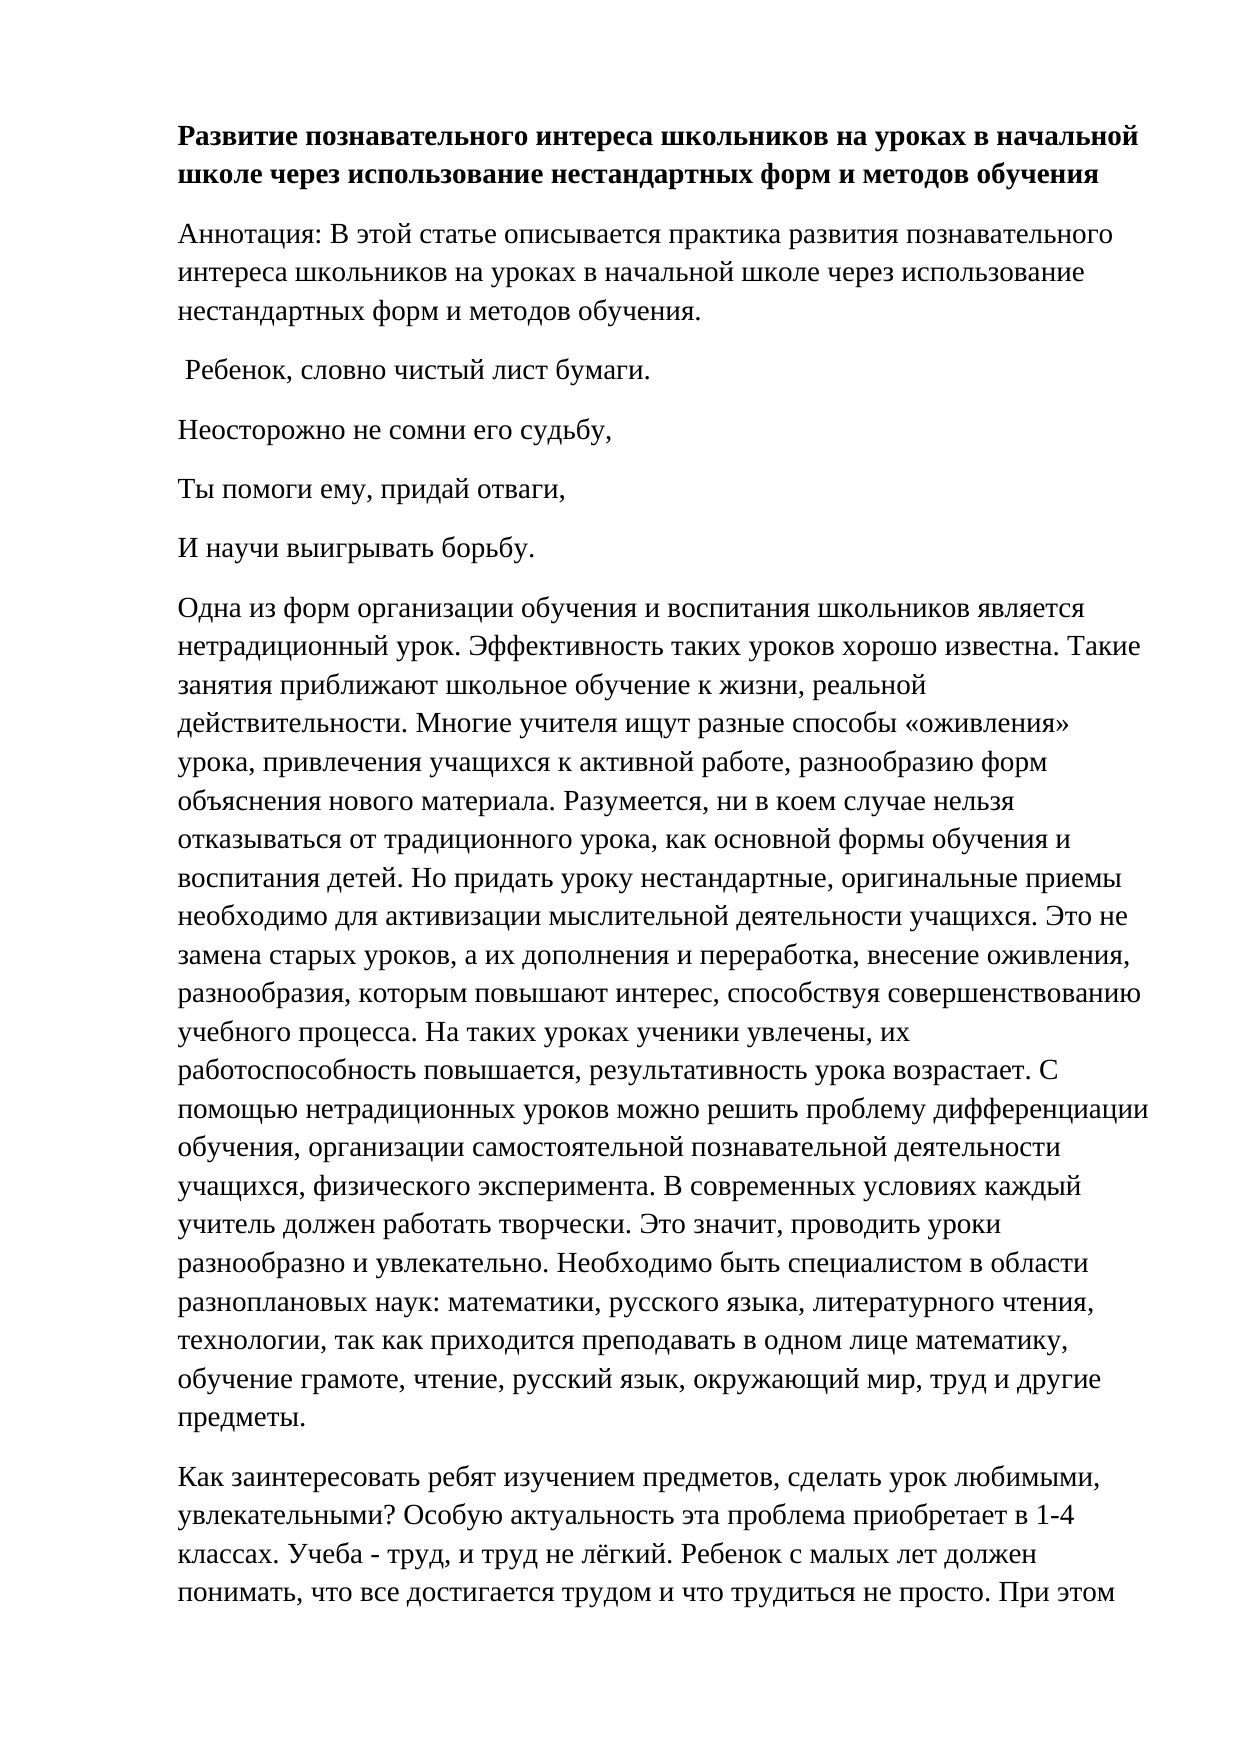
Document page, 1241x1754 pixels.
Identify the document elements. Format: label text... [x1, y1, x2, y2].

text Неосторожно не сомни его судьбу, [177, 412, 1152, 445]
text Одна из форм организации обучения и воспитания школьников является нетрадиционный урок. Эффективность таких уроков хорошо известна. Такие занятия приближают школьное обучение к жизни, реальной действительности. Многие учителя ищут разные способы «оживления» урока, привлечения учащихся к активной работе, разнообразию форм объяснения нового материала. Разумеется, ни в коем случае нельзя отказываться от традиционного урока, как основной формы обучения и воспитания детей. Но придать уроку нестандартные, оригинальные приемы необходимо для активизации мыслительной деятельности учащихся. Это не замена старых уроков, а их дополнения и переработка, внесение оживления, разнообразия, которым повышают интерес, способствуя совершенствованию учебного процесса. На таких уроках ученики увлечены, их работоспособность повышается, результативность урока возрастает. С помощью нетрадиционных уроков можно решить проблему дифференциации обучения, организации самостоятельной познавательной деятельности учащихся, физического эксперимента. В современных условиях каждый учитель должен работать творчески. Это значит, проводить уроки разнообразно и увлекательно. Необходимо быть специалистом в области разноплановых наук: математики, русского языка, литературного чтения, технологии, так как приходится преподавать в одном лице математику, обучение грамоте, чтение, русский язык, окружающий мир, труд и другие предметы. [177, 590, 1152, 1433]
text Развитие познавательного интереса школьников на уроках в начальной школе через использование нестандартных форм и методов обучения [177, 118, 1152, 190]
text Ты помоги ему, придай отваги, [177, 471, 1152, 505]
text Ребенок, словно чистый лист бумаги. [177, 352, 1152, 386]
text И научи выигрывать борьбу. [177, 531, 1152, 564]
text Аннотация: В этой статье описывается практика развития познавательного интереса школьников на уроках в начальной школе через использование нестандартных форм и методов обучения. [177, 216, 1152, 327]
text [177, 1459, 1152, 1608]
